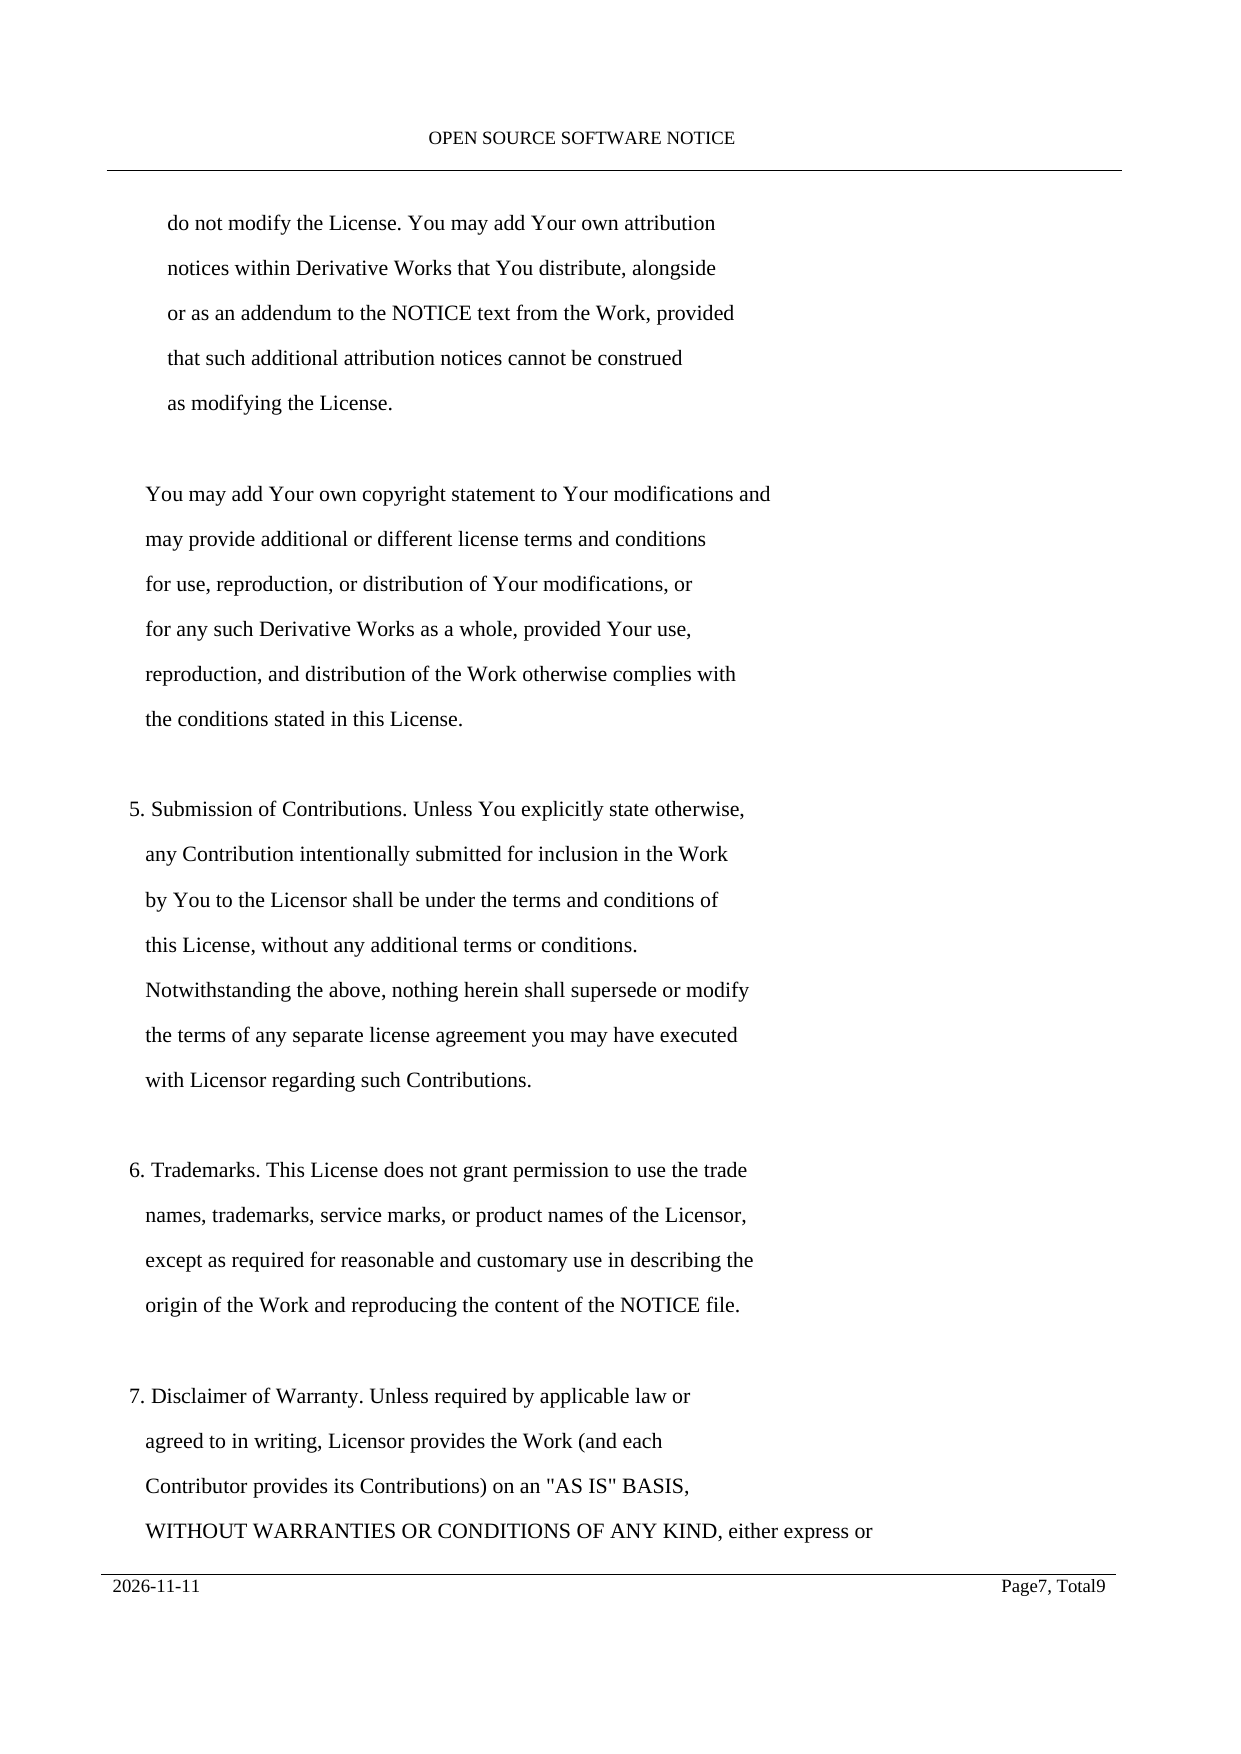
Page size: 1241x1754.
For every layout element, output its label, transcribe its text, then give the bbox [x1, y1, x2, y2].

text origin of the Work and reproducing the content of the NOTICE file. [112, 1289, 1128, 1321]
text as modifying the License. [112, 387, 1128, 419]
text any Contribution intentionally submitted for inclusion in the Work [112, 838, 1128, 870]
text the terms of any separate license agreement you may have executed [112, 1018, 1128, 1051]
text 7. Disclaimer of Warranty. Unless required by applicable law or [112, 1379, 1128, 1412]
text may provide additional or different license terms and conditions [112, 522, 1128, 554]
text for use, reproduction, or distribution of Your modifications, or [112, 567, 1128, 600]
text for any such Derivative Works as a whole, provided Your use, [112, 612, 1128, 645]
text Contributor provides its Contributions) on an "AS IS" BASIS, [112, 1469, 1128, 1502]
text this License, without any additional terms or conditions. [112, 928, 1128, 961]
text the conditions stated in this License. [112, 702, 1128, 735]
text reproduction, and distribution of the Work otherwise complies with [112, 657, 1128, 690]
text You may add Your own copyright statement to Your modifications and [112, 477, 1128, 509]
text 5. Submission of Contributions. Unless You explicitly state otherwise, [112, 793, 1128, 825]
text except as required for reasonable and customary use in describing the [112, 1244, 1128, 1276]
text Notwithstanding the above, nothing herein shall supersede or modify [112, 973, 1128, 1006]
text with Licensor regarding such Contributions. [112, 1063, 1128, 1096]
text names, trademarks, service marks, or product names of the Licensor, [112, 1199, 1128, 1231]
text that such additional attribution notices cannot be construed [112, 342, 1128, 374]
text do not modify the License. You may add Your own attribution [112, 206, 1128, 239]
text or as an addendum to the NOTICE text from the Work, provided [112, 297, 1128, 329]
text 6. Trademarks. This License does not grant permission to use the trade [112, 1153, 1128, 1186]
text WITHOUT WARRANTIES OR CONDITIONS OF ANY KIND, either express or [112, 1514, 1128, 1547]
text agreed to in writing, Licensor provides the Work (and each [112, 1424, 1128, 1457]
text by You to the Licensor shall be under the terms and conditions of [112, 883, 1128, 915]
text notices within Derivative Works that You distribute, alongside [112, 251, 1128, 284]
